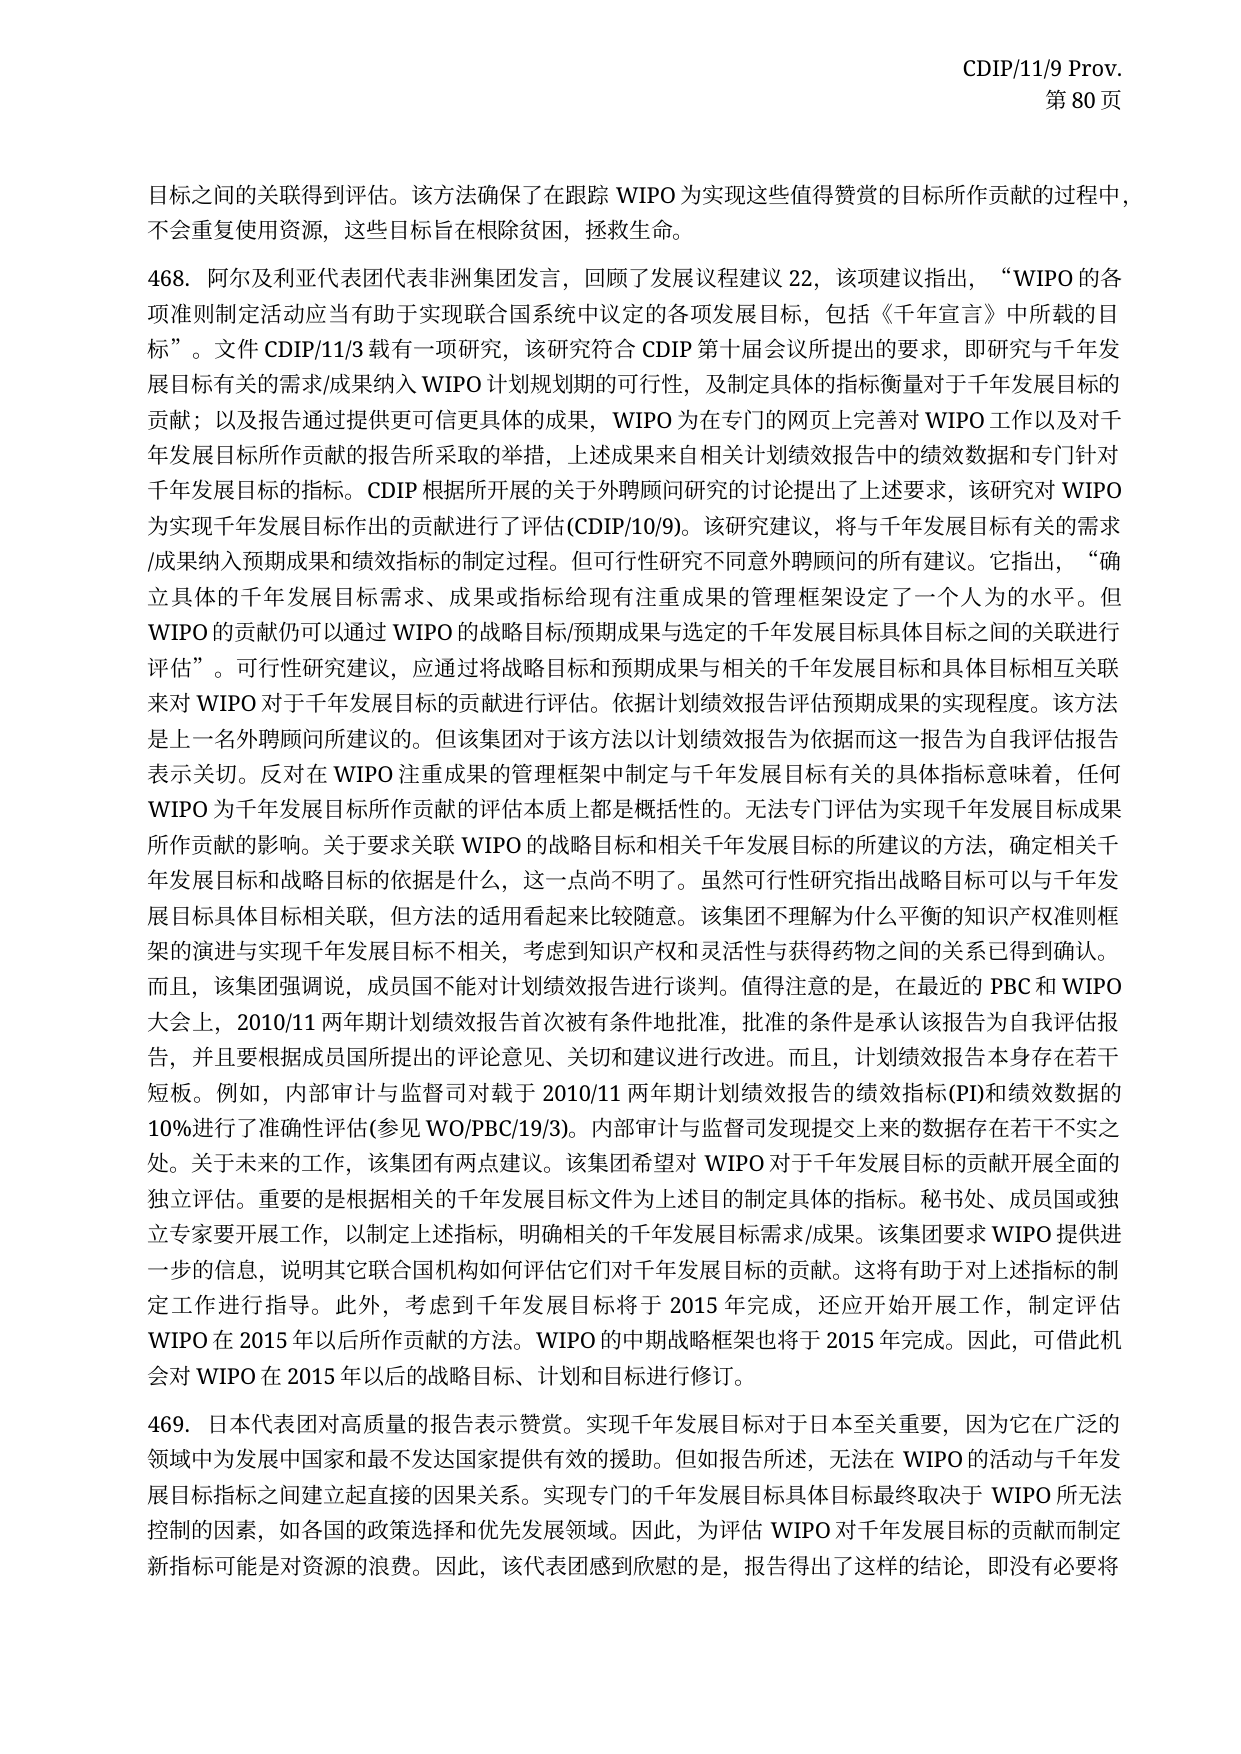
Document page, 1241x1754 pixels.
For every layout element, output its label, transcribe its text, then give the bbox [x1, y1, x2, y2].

list 阿尔及利亚代表团代表非洲集团发言，回顾了发展议程建议22，该项建议指出，“WIPO的各项准则制定活动应当有助于实现联合国系统中议定的各项发展目标，包括《千年宣言》中所载的目标”。文件CDIP/11/3载有一项研究，该研究符合CDIP第十届会议所提出的要求，即研究与千年发展目标有关的需求/成果纳入WIPO计划规划期的可行性，及制定具体的指标衡量对于千年发展目标的贡献；以及报告通过提供更可信更具体的成果，WIPO为在专门的网页上完善对WIPO工作以及对千年发展目标所作贡献的报告所采取的举措，上述成果来自相关计划绩效报告中的绩效数据和专门针对千年发展目标的指标。CDIP根据所开展的关于外聘顾问研究的讨论提出了上述要求，该研究对WIPO为实现千年发展目标作出的贡献进行了评估(CDIP/10/9)。该研究建议，将与千年发展目标有关的需求/成果纳入预期成果和绩效指标的制定过程。但可行性研究不同意外聘顾问的所有建议。它指出，“确立具体的千年发展目标需求、成果或指标给现有注重成果的管理框架设定了一个人为的水平。但WIPO的贡献仍可以通过WIPO的战略目标/预期成果与选定的千年发展目标具体目标之间的关联进行评估”。可行性研究建议，应通过将战略目标和预期成果与相关的千年发展目标和具体目标相互关联来对WIPO对于千年发展目标的贡献进行评估。依据计划绩效报告评估预期成果的实现程度。该方法是上一名外聘顾问所建议的。但该集团对于该方法以计划绩效报告为依据而这一报告为自我评估报告表示关切。反对在WIPO注重成果的管理框架中制定与千年发展目标有关的具体指标意味着，任何WIPO为千年发展目标所作贡献的评估本质上都是概括性的。无法专门评估为实现千年发展目标成果所作贡献的影响。关于要求关联WIPO的战略目标和相关千年发展目标的所建议的方法，确定相关千年发展目标和战略目标的依据是什么，这一点尚不明了。虽然可行性研究指出战略目标可以与千年发展目标具体目标相关联，但方法的适用看起来比较随意。该集团不理解为什么平衡的知识产权准则框架的演进与实现千年发展目标不相关，考虑到知识产权和灵活性与获得药物之间的关系已得到确认。而且，该集团强调说，成员国不能对计划绩效报告进行谈判。值得注意的是，在最近的PBC和WIPO大会上，2010/11两年期计划绩效报告首次被有条件地批准，批准的条件是承认该报告为自我评估报告，并且要根据成员国所提出的评论意见、关切和建议进行改进。而且，计划绩效报告本身存在若干短板。例如，内部审计与监督司对载于2010/11两年期计划绩效报告的绩效指标(PI)和绩效数据的10%进行了准确性评估(参见WO/PBC/19/3)。内部审计与监督司发现提交上来的数据存在若干不实之处。关于未来的工作，该集团有两点建议。该集团希望对WIPO对于千年发展目标的贡献开展全面的独立评估。重要的是根据相关的千年发展目标文件为上述目的制定具体的指标。秘书处、成员国或独立专家要开展工作，以制定上述指标，明确相关的千年发展目标需求/成果。该集团要求WIPO提供进一步的信息，说明其它联合国机构如何评估它们对千年发展目标的贡献。这将有助于对上述指标的制定工作进行指导。此外，考虑到千年发展目标将于2015年完成，还应开始开展工作，制定评估WIPO在2015年以后所作贡献的方法。WIPO的中期战略框架也将于2015年完成。因此，可借此机会对WIPO在2015年以后的战略目标、计划和目标进行修订。 [148, 257, 1122, 1391]
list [148, 174, 1122, 245]
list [148, 1403, 1122, 1580]
